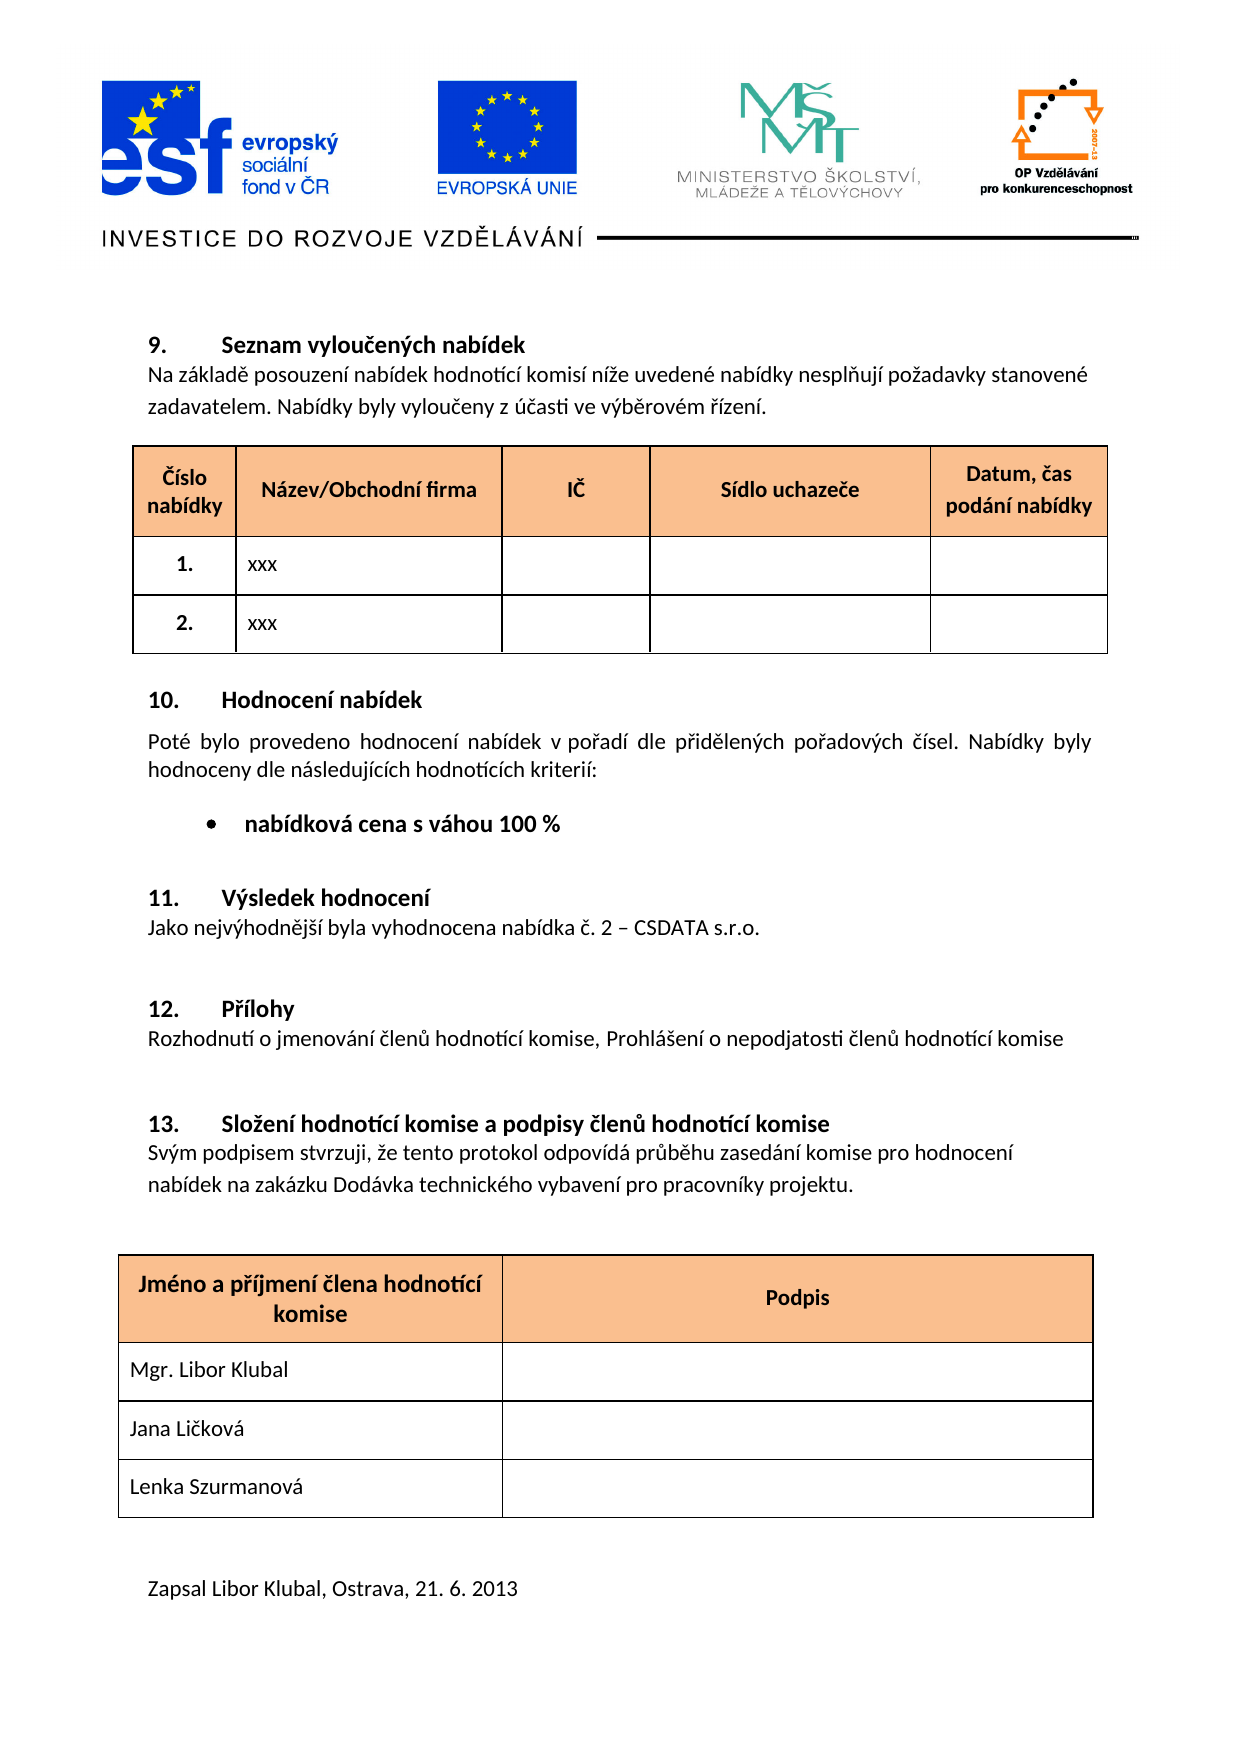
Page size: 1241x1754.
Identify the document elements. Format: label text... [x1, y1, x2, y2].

table_cell Lenka Szurmanová [119, 1460, 502, 1517]
table_cell Mgr. Libor Klubal [119, 1343, 502, 1400]
table_cell [503, 596, 649, 652]
list Jako nejvýhodnější byla vyhodnocena nabídka č. 2 – CSDATA s.r.o. [148, 913, 1092, 941]
table_cell [503, 1343, 1092, 1400]
list Složení hodnotící komise a podpisy členů hodnotící komise [148, 1108, 1092, 1138]
table_header IČ [503, 447, 649, 536]
text Zapsal Libor Klubal, Ostrava, 21. 6. 2013 [148, 1574, 1092, 1602]
text Poté bylo provedeno hodnocení nabídek v pořadí dle přidělených pořadových čísel. Nabídky byly hodnoceny dle následujících hodnotících kriterií: [148, 727, 1092, 783]
picture [56, 44, 1180, 270]
list Seznam vyloučených nabídek [148, 329, 1092, 360]
text Na základě posouzení nabídek hodnotící komisí níže uvedené nabídky nesplňují požadavky stanovené zadavatelem. Nabídky byly vyloučeny z účasti ve výběrovém řízení. [148, 360, 1092, 420]
list Přílohy [148, 994, 1092, 1024]
table_header Podpis [503, 1256, 1092, 1342]
table_cell [503, 537, 649, 594]
table_cell 2. [134, 596, 235, 652]
table_header Jméno a příjmení člena hodnotící komise [119, 1256, 502, 1342]
table_cell [503, 1402, 1092, 1458]
table_cell [651, 537, 930, 594]
table_cell [651, 596, 930, 652]
table_header Název/Obchodní firma [237, 447, 501, 536]
table_cell xxx [237, 596, 501, 652]
table_header Datum, čas podání nabídky [931, 447, 1107, 536]
table_header Sídlo uchazeče [651, 447, 930, 536]
list Hodnocení nabídek [148, 684, 1092, 715]
table_cell [931, 596, 1107, 652]
text Rozhodnutí o jmenování členů hodnotící komise, Prohlášení o nepodjatosti členů hodnotící komise [148, 1024, 1092, 1052]
table_header Číslo nabídky [134, 447, 235, 536]
table_cell [503, 1460, 1092, 1517]
table_cell 1. [134, 537, 235, 594]
list Výsledek hodnocení [148, 882, 1092, 913]
table_cell Jana Ličková [119, 1402, 502, 1458]
list nabídková cena s váhou 100 % [207, 808, 1092, 839]
text Svým podpisem stvrzuji, že tento protokol odpovídá průběhu zasedání komise pro hodnocení nabídek na zakázku Dodávka technického vybavení pro pracovníky projektu. [148, 1138, 1092, 1198]
table_cell xxx [237, 537, 501, 594]
table_cell [931, 537, 1107, 594]
